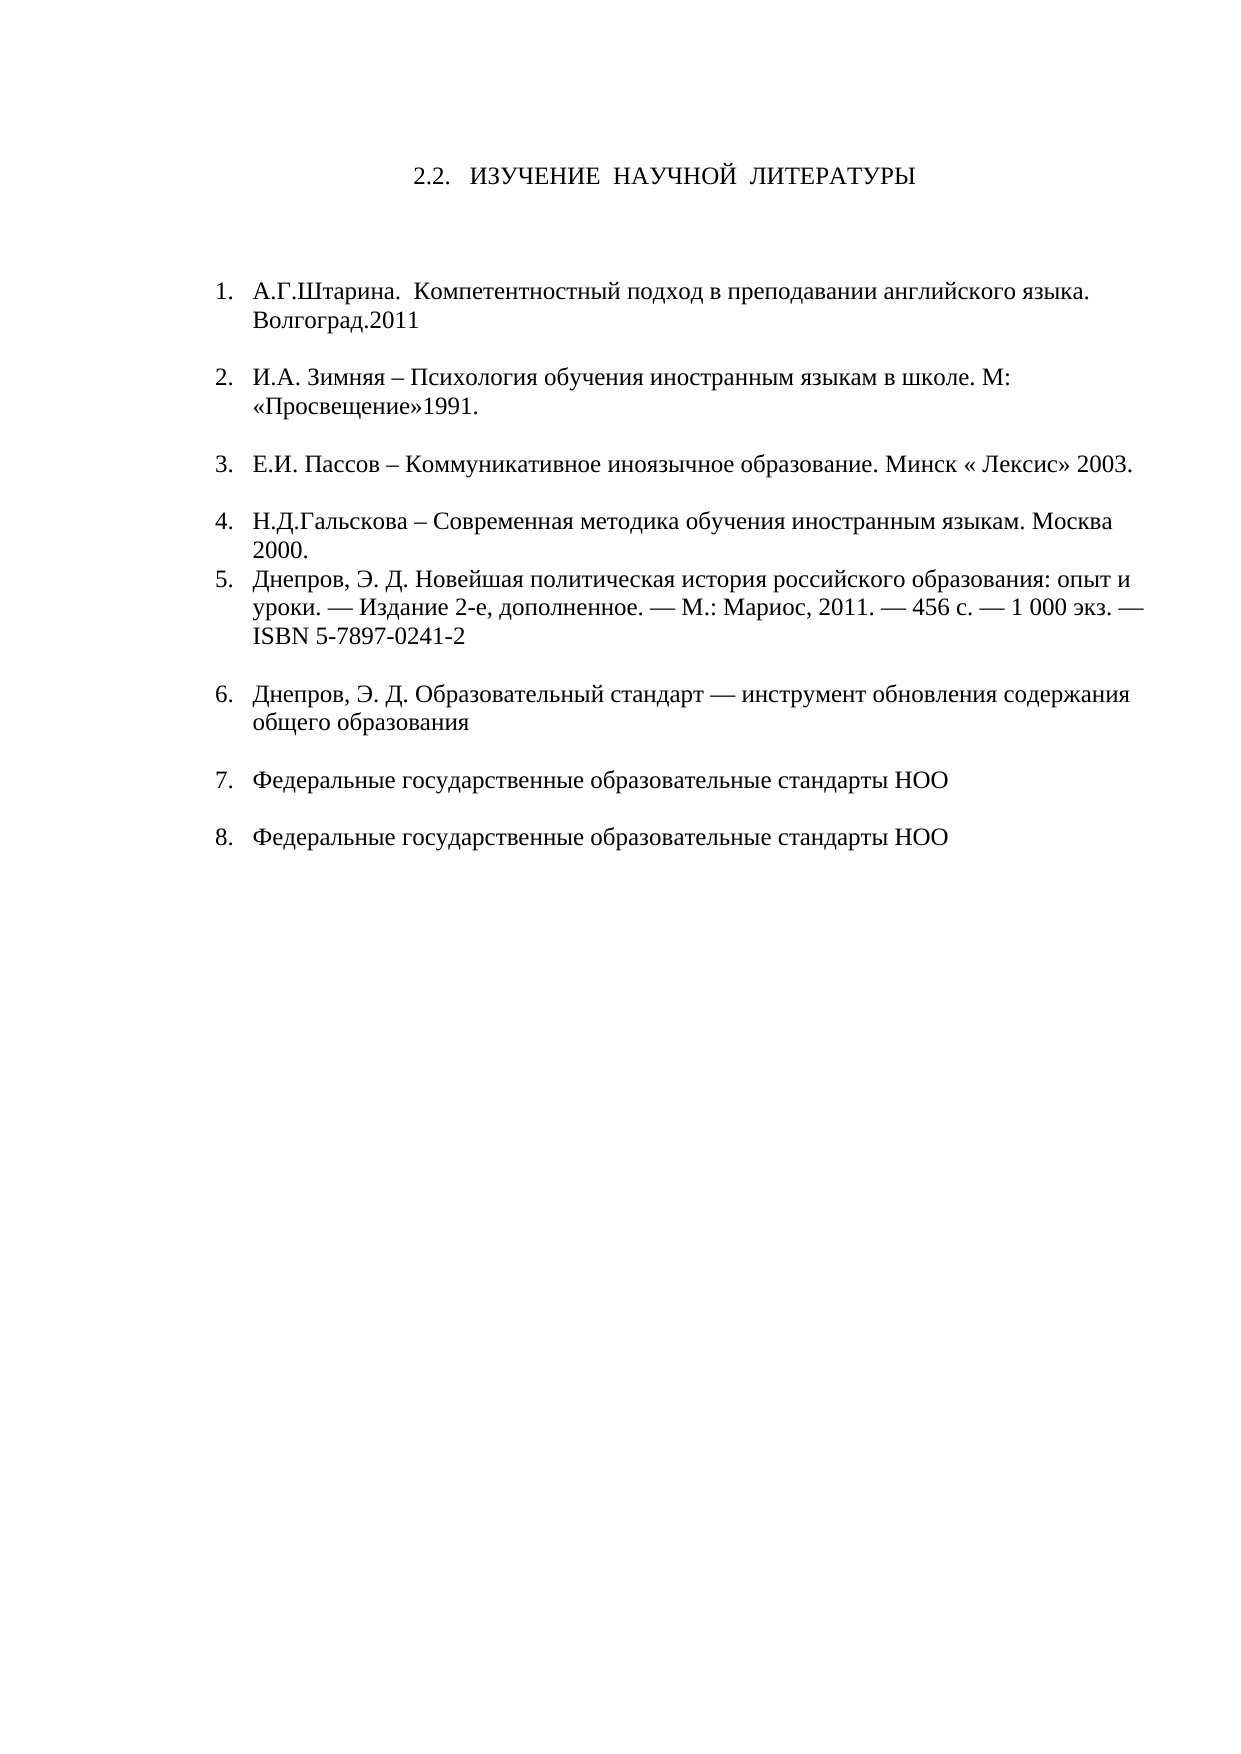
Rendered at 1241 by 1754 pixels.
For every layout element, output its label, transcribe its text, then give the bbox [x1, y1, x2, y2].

list А.Г.Штарина. Компетентностный подход в преподавании английского языка. Волгоград.2011 [215, 276, 1152, 334]
list Днепров, Э. Д. Новейшая политическая история российского образования: опыт и уроки. — Издание 2-е, дополненное. — М.: Мариос, 2011. — 456 с. — 1 000 экз. — ISBN 5-7897-0241-2 [215, 564, 1152, 650]
list Федеральные государственные образовательные стандарты НОО [215, 822, 1152, 851]
list Н.Д.Гальскова – Современная методика обучения иностранным языкам. Москва 2000. [215, 506, 1152, 564]
list И.А. Зимняя – Психология обучения иностранным языкам в школе. М: «Просвещение»1991. [215, 362, 1152, 420]
text 2.2. ИЗУЧЕНИЕ НАУЧНОЙ ЛИТЕРАТУРЫ [177, 161, 1152, 190]
list Е.И. Пассов – Коммуникативное иноязычное образование. Минск « Лексис» 2003. [215, 449, 1152, 477]
list Федеральные государственные образовательные стандарты НОО [215, 765, 1152, 794]
list Днепров, Э. Д. Образовательный стандарт — инструмент обновления содержания общего образования [215, 679, 1152, 736]
